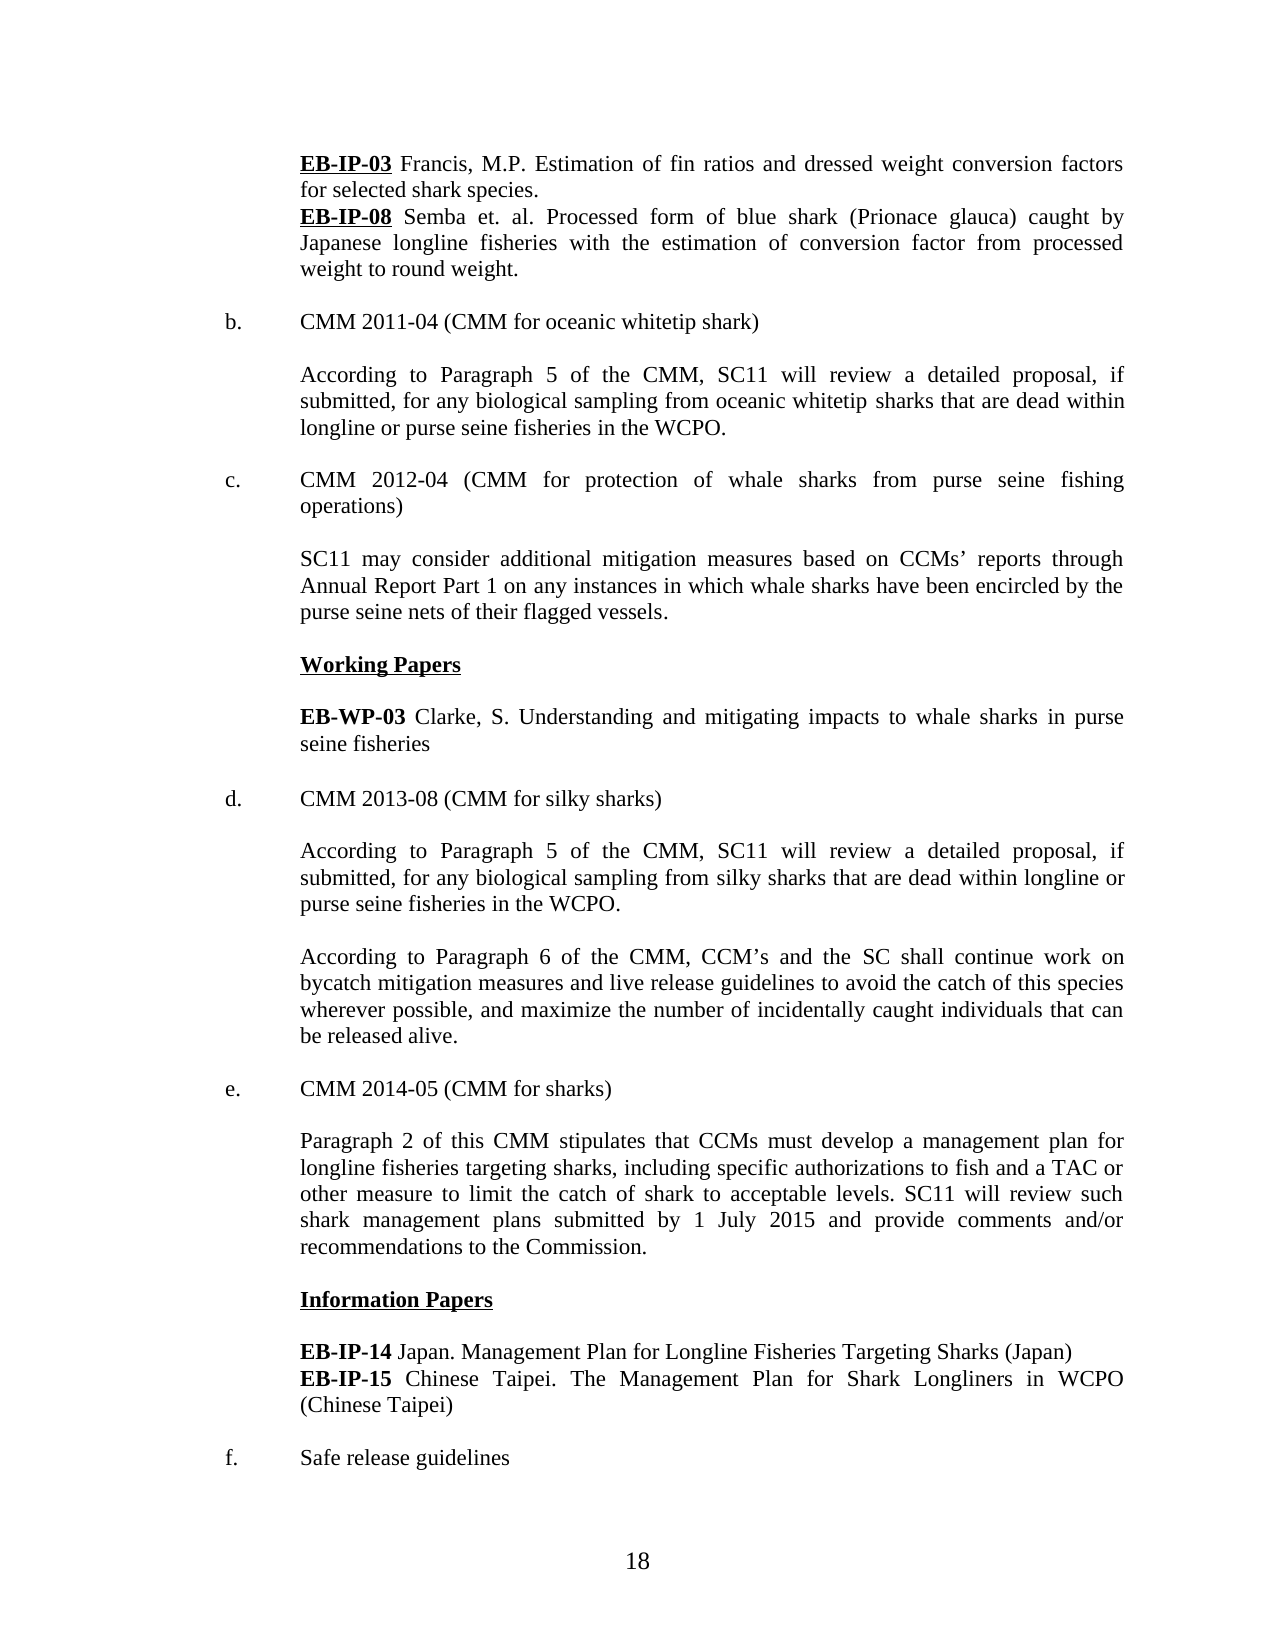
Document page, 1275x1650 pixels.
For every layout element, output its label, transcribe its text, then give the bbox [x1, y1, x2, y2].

text According to Paragraph 5 of the CMM, SC11 will review a detailed proposal, if submitted, for any biological sampling from oceanic whitetip sharks that are dead within longline or purse seine fisheries in the WCPO. [300, 361, 1125, 440]
text According to Paragraph 5 of the CMM, SC11 will review a detailed proposal, if submitted, for any biological sampling from silky sharks that are dead within longline or purse seine fisheries in the WCPO. [300, 838, 1125, 917]
text According to Paragraph 6 of the CMM, CCM’s and the SC shall continue work on bycatch mitigation measures and live release guidelines to avoid the catch of this species wherever possible, and maximize the number of incidentally caught individuals that can be released alive. [300, 943, 1125, 1048]
text EB-IP-08 Semba et. al. Processed form of blue shark (Prionace glauca) caught by Japanese longline fisheries with the estimation of conversion factor from processed weight to round weight. [300, 203, 1125, 282]
list CMM 2013-08 (CMM for silky sharks) [225, 785, 1125, 811]
text SC11 may consider additional mitigation measures based on CCMs’ reports through Annual Report Part 1 on any instances in which whale sharks have been encircled by the purse seine nets of their flagged vessels. [300, 545, 1125, 624]
text EB-IP-14 Japan. Management Plan for Longline Fisheries Targeting Sharks (Japan) [150, 1338, 1125, 1365]
list CMM 2012-04 (CMM for protection of whale sharks from purse seine fishing operations) [225, 466, 1125, 519]
list Safe release guidelines [225, 1444, 1125, 1470]
list CMM 2014-05 (CMM for sharks) [225, 1075, 1125, 1101]
text Working Papers [300, 651, 1125, 677]
list CMM 2011-04 (CMM for oceanic whitetip shark) [225, 308, 1125, 334]
text Information Papers [225, 1286, 1125, 1312]
text EB-IP-15 Chinese Taipei. The Management Plan for Shark Longliners in WCPO (Chinese Taipei) [300, 1365, 1125, 1417]
text Paragraph 2 of this CMM stipulates that CCMs must develop a management plan for longline fisheries targeting sharks, including specific authorizations to fish and a TAC or other measure to limit the catch of shark to acceptable levels. SC11 will review such shark management plans submitted by 1 July 2015 and provide comments and/or recommendations to the Commission. [300, 1127, 1125, 1259]
text EB-IP-03 Francis, M.P. Estimation of fin ratios and dressed weight conversion factors for selected shark species. [300, 150, 1125, 203]
text EB-WP-03 Clarke, S. Understanding and mitigating impacts to whale sharks in purse seine fisheries [300, 703, 1125, 756]
